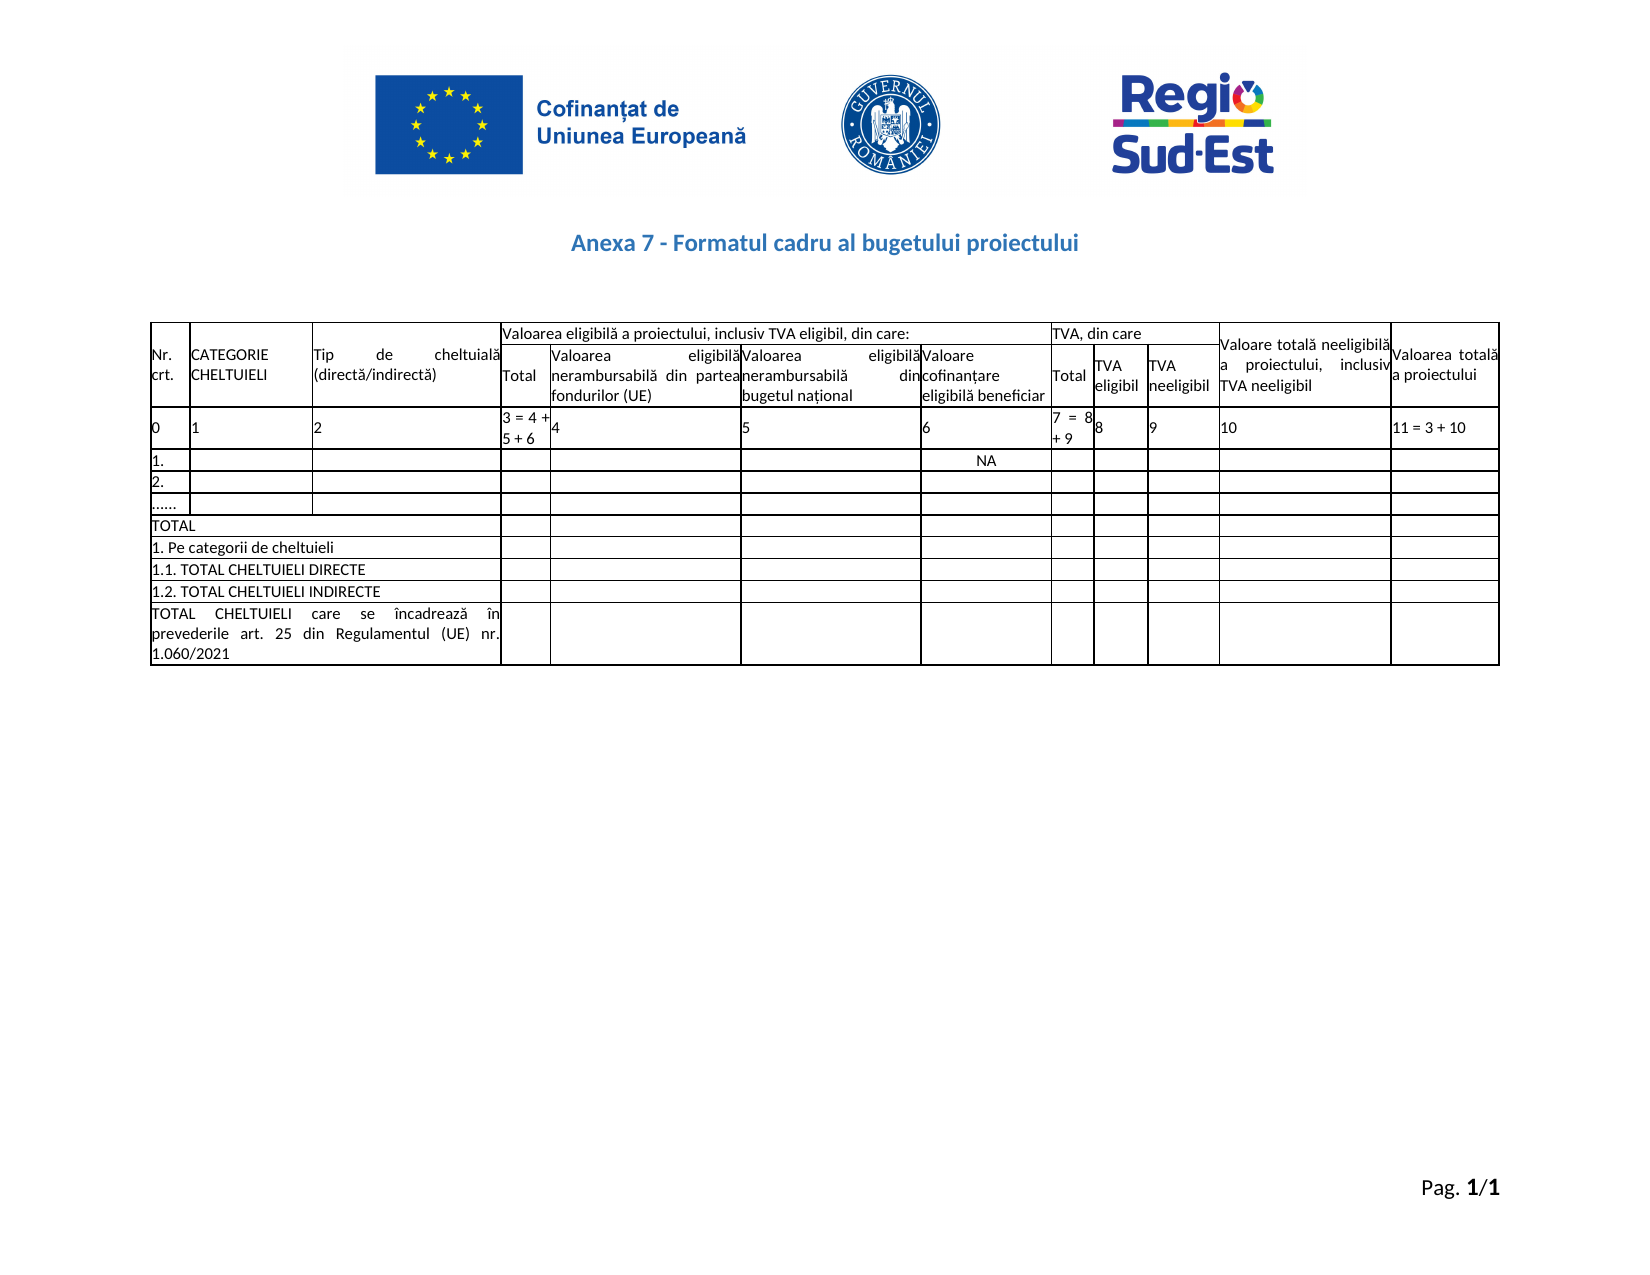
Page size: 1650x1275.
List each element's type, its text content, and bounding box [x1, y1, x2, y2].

table_cell [922, 472, 1051, 492]
table_cell [1095, 494, 1147, 514]
table_cell [502, 537, 550, 558]
table_cell [1220, 581, 1390, 601]
table_cell 10 [1220, 408, 1390, 448]
table_cell [1095, 559, 1147, 579]
table_cell 9 [1149, 408, 1219, 448]
table_cell [1392, 581, 1498, 601]
table_cell [922, 603, 1051, 664]
text Anexa 7 - Formatul cadru al bugetului proiectului [150, 227, 1500, 257]
table_cell [551, 494, 740, 514]
table_cell 5 [742, 408, 920, 448]
table_cell 3 = 4 + 5 + 6 [502, 408, 550, 448]
table_cell [551, 537, 740, 558]
table_header Valoarea totală a proiectului [1392, 323, 1498, 406]
table_cell [1220, 494, 1390, 514]
table_cell NA [922, 450, 1051, 470]
table_header CATEGORIE CHELTUIELI [191, 323, 312, 406]
table_cell [1052, 494, 1093, 514]
table_cell 6 [922, 408, 1051, 448]
table_cell [742, 537, 920, 558]
table_header Tip de cheltuială (directă/indirectă) [313, 323, 500, 406]
table_cell [1052, 450, 1093, 470]
table_cell [551, 472, 740, 492]
table_cell [502, 450, 550, 470]
table_cell 1 [191, 408, 312, 448]
table_cell 4 [551, 408, 740, 448]
table_cell [1095, 450, 1147, 470]
table_cell Total [502, 345, 550, 406]
table_cell [1149, 581, 1219, 601]
table_cell Valoarea eligibilă nerambursabilă din partea fondurilor (UE) [551, 345, 740, 406]
table_cell [1392, 472, 1498, 492]
table_cell [1392, 603, 1498, 664]
table_cell [1052, 603, 1093, 664]
table_cell [551, 450, 740, 470]
table_cell [1149, 494, 1219, 514]
table_cell ...... [152, 494, 189, 514]
table_cell [1095, 581, 1147, 601]
table_cell [313, 450, 500, 470]
table_header TVA, din care [1052, 323, 1219, 343]
table_cell [1149, 559, 1219, 579]
table_cell [1052, 516, 1093, 536]
table_cell [551, 603, 740, 664]
table_cell [313, 494, 500, 514]
table_cell [922, 581, 1051, 601]
table_cell [191, 472, 312, 492]
table_cell TOTAL CHELTUIELI care se încadrează în prevederile art. 25 din Regulamentul (UE) nr. 1.060/2021 [152, 603, 500, 664]
table_cell [1149, 603, 1219, 664]
table_header Valoare totală neeligibilă a proiectului, inclusiv TVA neeligibil [1220, 323, 1390, 406]
table_cell [1220, 450, 1390, 470]
table_cell [551, 581, 740, 601]
table_cell [1392, 559, 1498, 579]
table_cell 2 [313, 408, 500, 448]
table_cell [742, 472, 920, 492]
table_cell [742, 581, 920, 601]
table_cell [922, 494, 1051, 514]
table_cell [922, 559, 1051, 579]
table_cell [1052, 559, 1093, 579]
table_cell 1.1. TOTAL CHELTUIELI DIRECTE [152, 559, 500, 579]
table_cell [742, 450, 920, 470]
picture [342, 45, 1308, 197]
table_cell Valoare cofinanţare eligibilă beneficiar [922, 345, 1051, 406]
table_cell [313, 472, 500, 492]
table_cell [1095, 537, 1147, 558]
table_cell [1220, 472, 1390, 492]
table_cell [922, 537, 1051, 558]
table_cell 11 = 3 + 10 [1392, 408, 1498, 448]
table_cell [191, 450, 312, 470]
table_cell 7 = 8 + 9 [1052, 408, 1093, 448]
table_cell 1. Pe categorii de cheltuieli [152, 537, 500, 558]
table_cell [502, 516, 550, 536]
table_cell 2. [152, 472, 189, 492]
table_cell [742, 494, 920, 514]
table_cell [1392, 537, 1498, 558]
table_cell [922, 516, 1051, 536]
table_cell 0 [152, 408, 189, 448]
table_cell TVA eligibil [1095, 345, 1147, 406]
table_cell [1220, 603, 1390, 664]
table_cell [1095, 603, 1147, 664]
table_header Valoarea eligibilă a proiectului, inclusiv TVA eligibil, din care: [502, 323, 1051, 343]
table_cell [1052, 581, 1093, 601]
table_cell [1095, 472, 1147, 492]
table_cell [1149, 537, 1219, 558]
table_cell Valoarea eligibilă nerambursabilă din bugetul naţional [742, 345, 920, 406]
table_cell [1220, 516, 1390, 536]
table_cell [1149, 516, 1219, 536]
table_cell [1052, 537, 1093, 558]
table_cell 1.2. TOTAL CHELTUIELI INDIRECTE [152, 581, 500, 601]
table_cell [1149, 450, 1219, 470]
table_cell [502, 494, 550, 514]
table_cell 8 [1095, 408, 1147, 448]
table_cell [1052, 472, 1093, 492]
table_cell [742, 516, 920, 536]
table_cell TOTAL [152, 516, 500, 536]
table_cell [742, 603, 920, 664]
table_cell [502, 603, 550, 664]
table_cell [1220, 537, 1390, 558]
table_cell [502, 581, 550, 601]
table_cell [1392, 494, 1498, 514]
table_cell Total [1052, 345, 1093, 406]
table_cell [1149, 472, 1219, 492]
table_cell [1392, 450, 1498, 470]
table_cell [502, 559, 550, 579]
table_cell [191, 494, 312, 514]
table_cell [551, 516, 740, 536]
table_cell [1220, 559, 1390, 579]
table_cell TVA neeligibil [1149, 345, 1219, 406]
table_cell [742, 559, 920, 579]
table_cell [551, 559, 740, 579]
table_header Nr. crt. [152, 323, 189, 406]
table_cell [1095, 516, 1147, 536]
table_cell [502, 472, 550, 492]
table_cell 1. [152, 450, 189, 470]
table_cell [1392, 516, 1498, 536]
